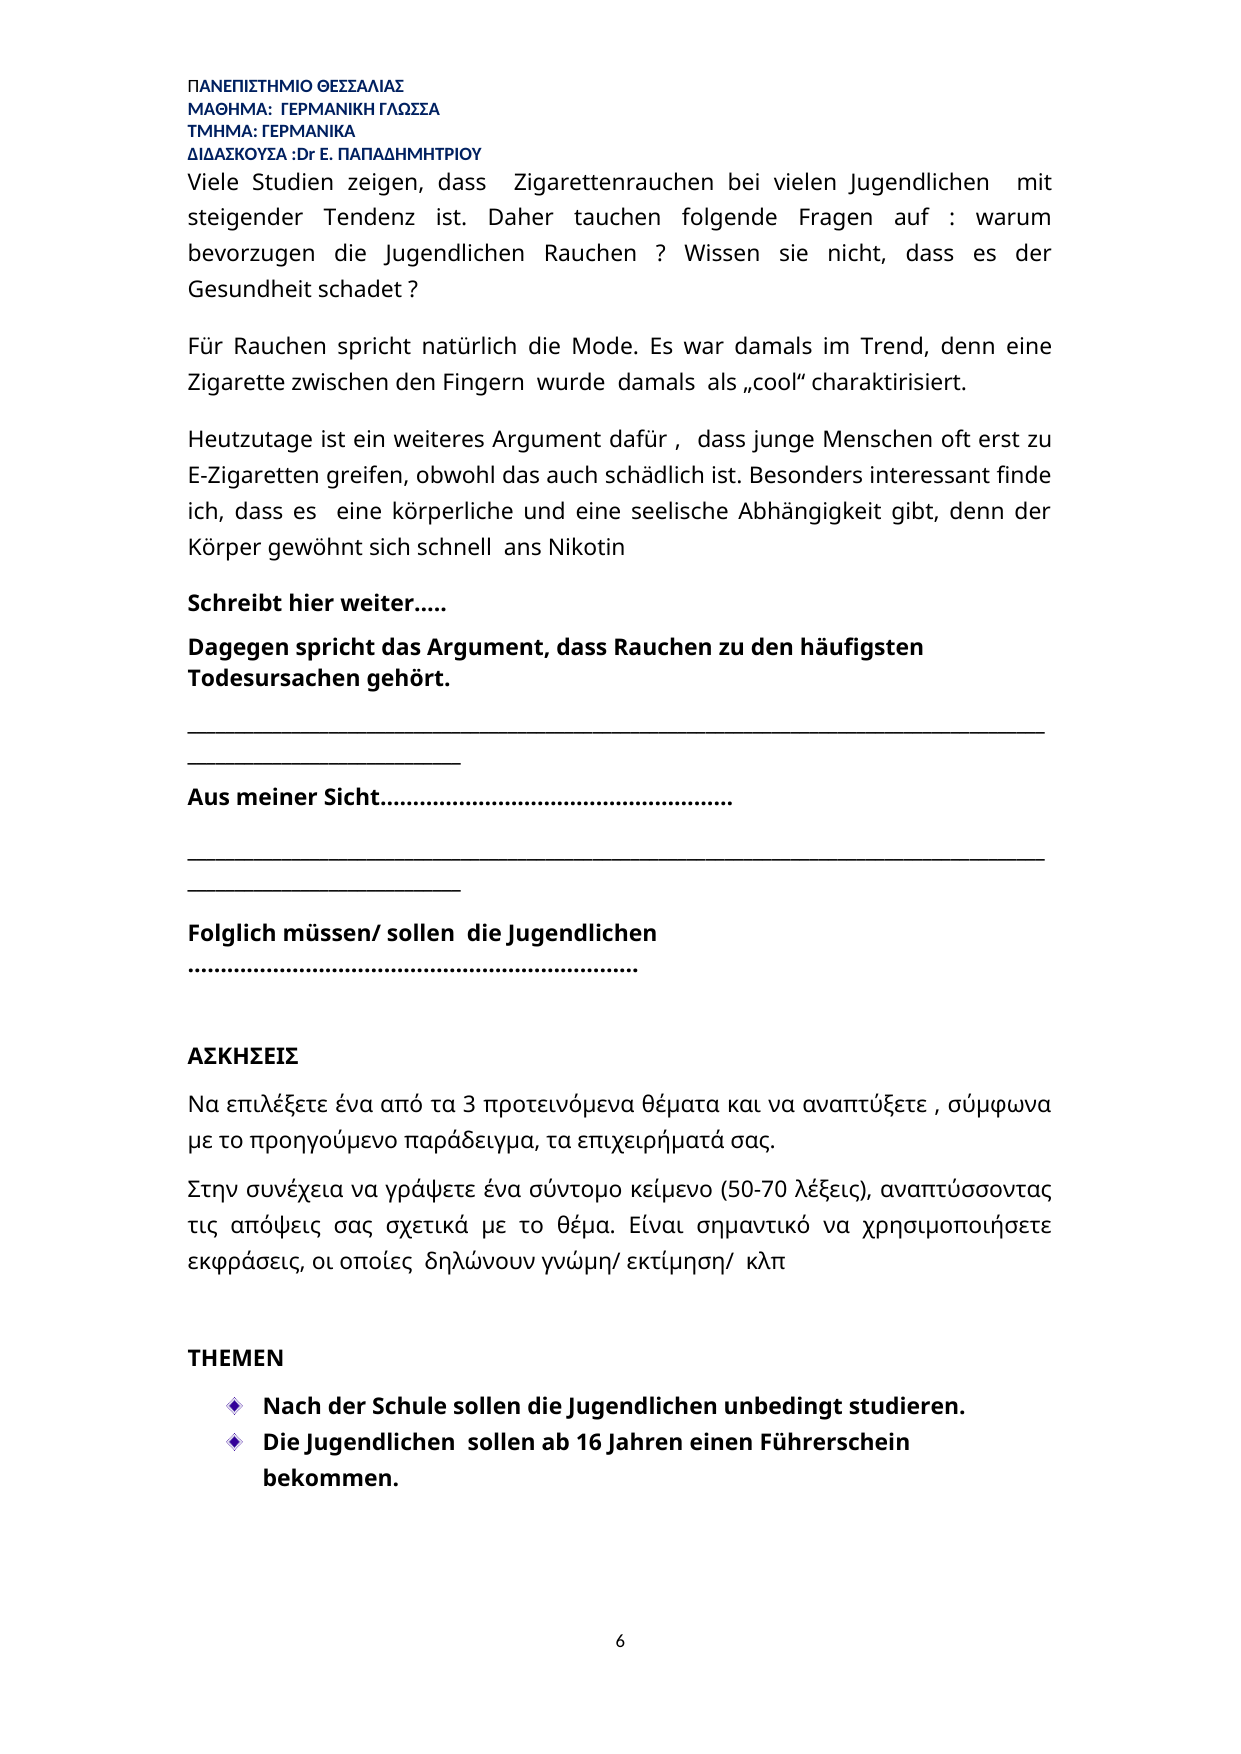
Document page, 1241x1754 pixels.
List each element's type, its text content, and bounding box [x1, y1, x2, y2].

picture [226, 1397, 243, 1415]
text Viele Studien zeigen, dass Ζigarettenrauchen bei vielen Jugendlichen mit steigender Tendenz ist. Daher tauchen folgende Fragen auf : warum bevorzugen die Jugendlichen Rauchen ? Wissen sie nicht, dass es der Gesundheit schadet ? [187, 165, 1053, 304]
text THEMEN [187, 1341, 1053, 1373]
text Folglich müssen/ sollen die Jugendlichen …………………………………………………………… [187, 916, 1053, 979]
text Schreibt hier weiter….. [187, 587, 1053, 618]
picture [226, 1433, 243, 1451]
text Für Rauchen spricht natürlich die Mode. Es war damals im Trend, denn eine Ζigarette zwischen den Fingern wurde damals als „cool“ charaktirisiert. [187, 330, 1053, 397]
text ________________________________________________________________________________________________________________________ [187, 706, 1053, 768]
text Heutzutage ist ein weiteres Argument dafür , dass junge Menschen oft erst zu E-Zigaretten greifen, obwohl das auch schädlich ist. Besonders interessant finde ich, dass es eine körperliche und eine seelische Abhängigkeit gibt, denn der Körper gewöhnt sich schnell ans Nikotin [187, 423, 1053, 562]
text Aus meiner Sicht……………………………………………… [187, 781, 1053, 812]
text ΑΣΚΗΣΕΙΣ [187, 1040, 1053, 1071]
text Να επιλέξετε ένα από τα 3 προτεινόμενα θέματα και να αναπτύξετε , σύμφωνα με το προηγούμενο παράδειγμα, τα επιχειρήματά σας. [187, 1088, 1053, 1156]
list Die Jugendlichen sollen ab 16 Jahren einen Führerschein bekommen. [225, 1426, 1053, 1493]
list Nach der Schule sollen die Jugendlichen unbedingt studieren. [225, 1390, 1053, 1421]
text ________________________________________________________________________________________________________________________ [187, 833, 1053, 896]
text Dagegen spricht das Argument, dass Rauchen zu den häufigsten Todesursachen gehört. [187, 631, 1053, 693]
text Στην συνέχεια να γράψετε ένα σύντομο κείμενο (50-70 λέξεις), αναπτύσσοντας τις απόψεις σας σχετικά με το θέμα. Είναι σημαντικό να χρησιμοποιήσετε εκφράσεις, οι οποίες δηλώνουν γνώμη/ εκτίμηση/ κλπ [187, 1173, 1053, 1276]
